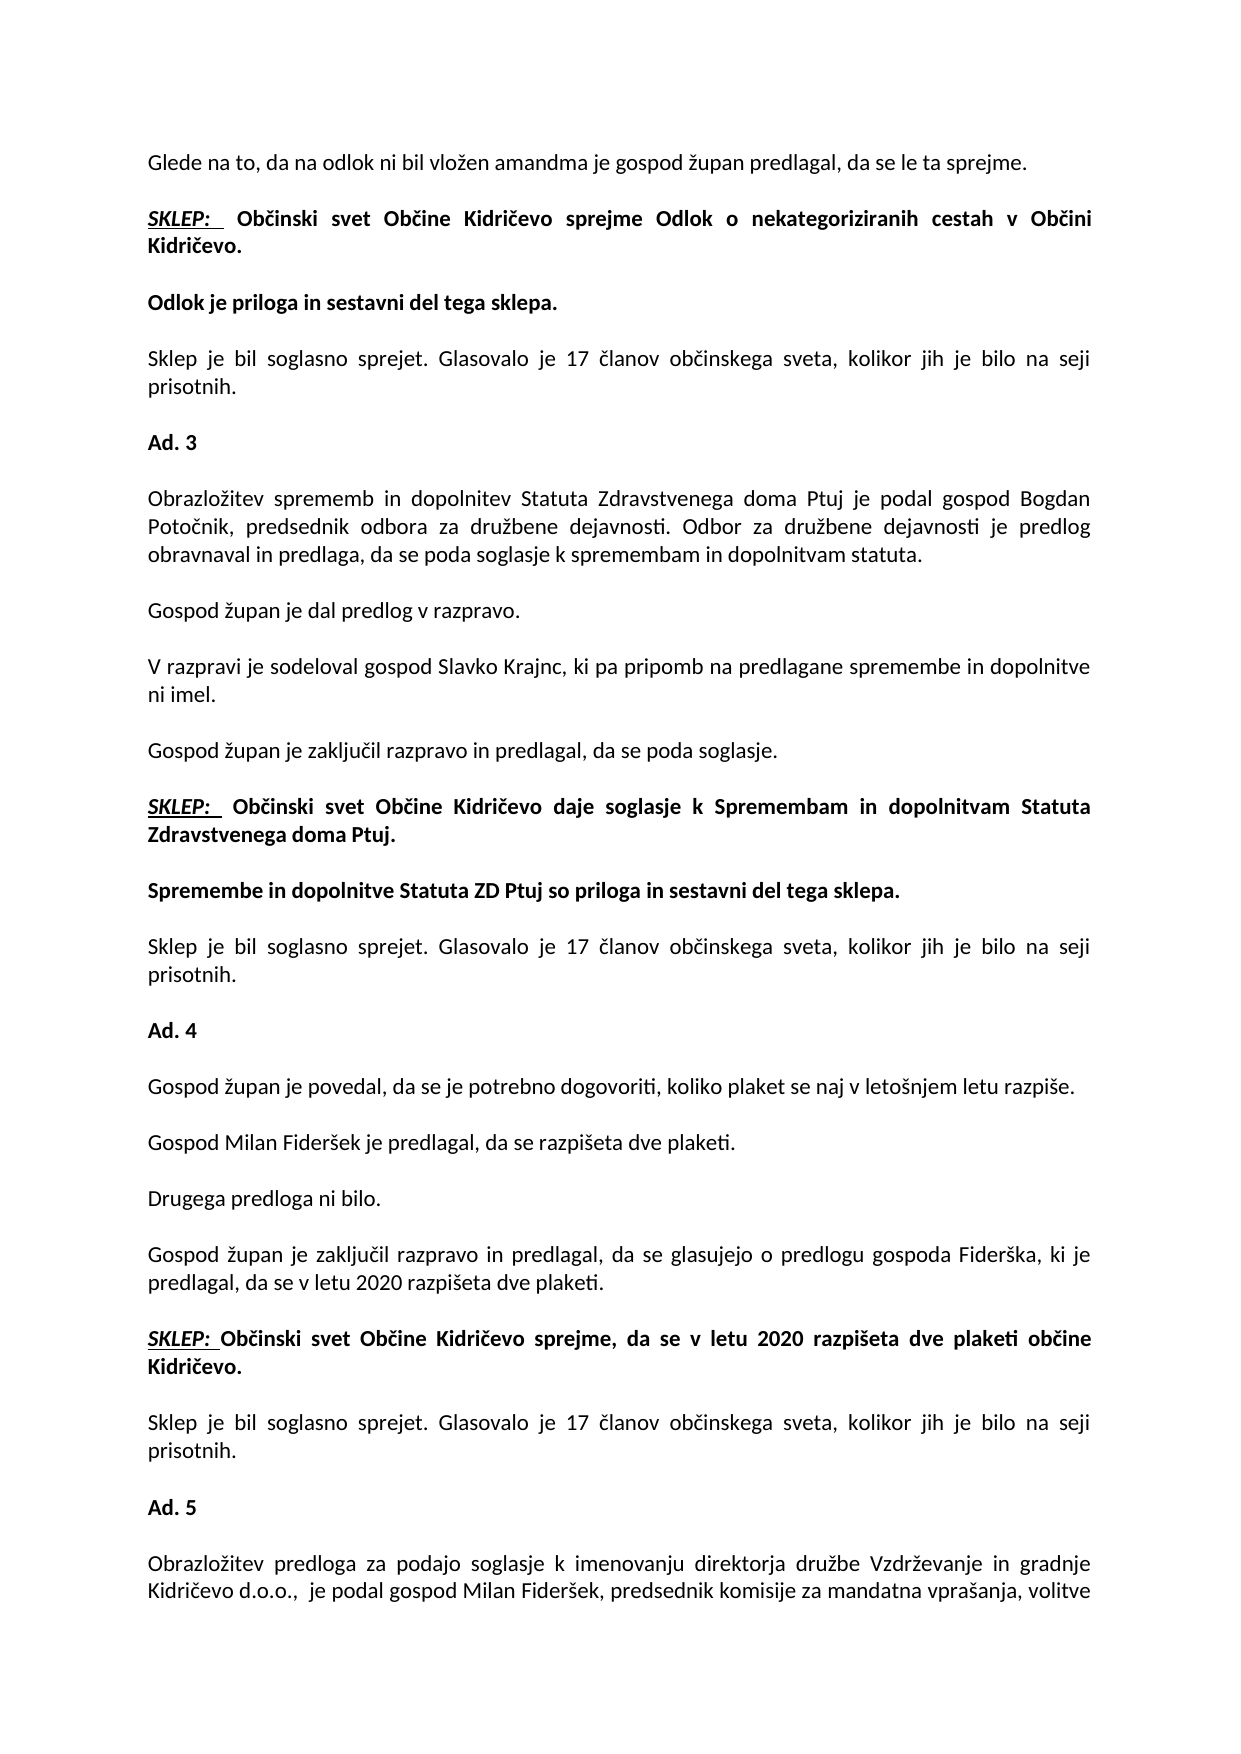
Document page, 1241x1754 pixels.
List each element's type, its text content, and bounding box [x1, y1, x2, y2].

text Gospod Milan Fideršek je predlagal, da se razpišeta dve plaketi. [148, 1128, 1093, 1156]
text Sklep je bil soglasno sprejet. Glasovalo je 17 članov občinskega sveta, kolikor jih je bilo na seji prisotnih. [148, 1408, 1093, 1464]
text Ad. 3 [148, 428, 1093, 456]
text Ad. 5 [148, 1493, 1093, 1521]
text Odlok je priloga in sestavni del tega sklepa. [148, 288, 1093, 316]
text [148, 1549, 1093, 1605]
text SKLEP: Občinski svet Občine Kidričevo daje soglasje k Spremembam in dopolnitvam Statuta Zdravstvenega doma Ptuj. [148, 792, 1093, 848]
text Gospod župan je dal predlog v razpravo. [148, 596, 1093, 624]
text Spremembe in dopolnitve Statuta ZD Ptuj so priloga in sestavni del tega sklepa. [148, 876, 1093, 904]
text SKLEP: Občinski svet Občine Kidričevo sprejme Odlok o nekategoriziranih cestah v Občini Kidričevo. [148, 204, 1093, 260]
text SKLEP: Občinski svet Občine Kidričevo sprejme, da se v letu 2020 razpišeta dve plaketi občine Kidričevo. [148, 1324, 1093, 1381]
text Gospod župan je zaključil razpravo in predlagal, da se poda soglasje. [148, 736, 1093, 764]
text Gospod župan je zaključil razpravo in predlagal, da se glasujejo o predlogu gospoda Fiderška, ki je predlagal, da se v letu 2020 razpišeta dve plaketi. [148, 1240, 1093, 1296]
text Glede na to, da na odlok ni bil vložen amandma je gospod župan predlagal, da se le ta sprejme. [148, 148, 1093, 176]
text V razpravi je sodeloval gospod Slavko Krajnc, ki pa pripomb na predlagane spremembe in dopolnitve ni imel. [148, 652, 1093, 708]
text Obrazložitev sprememb in dopolnitev Statuta Zdravstvenega doma Ptuj je podal gospod Bogdan Potočnik, predsednik odbora za družbene dejavnosti. Odbor za družbene dejavnosti je predlog obravnaval in predlaga, da se poda soglasje k spremembam in dopolnitvam statuta. [148, 484, 1093, 568]
text Sklep je bil soglasno sprejet. Glasovalo je 17 članov občinskega sveta, kolikor jih je bilo na seji prisotnih. [148, 344, 1093, 400]
text Gospod župan je povedal, da se je potrebno dogovoriti, koliko plaket se naj v letošnjem letu razpiše. [148, 1072, 1093, 1100]
text Ad. 4 [148, 1016, 1093, 1044]
text Sklep je bil soglasno sprejet. Glasovalo je 17 članov občinskega sveta, kolikor jih je bilo na seji prisotnih. [148, 932, 1093, 988]
text Drugega predloga ni bilo. [148, 1184, 1093, 1212]
